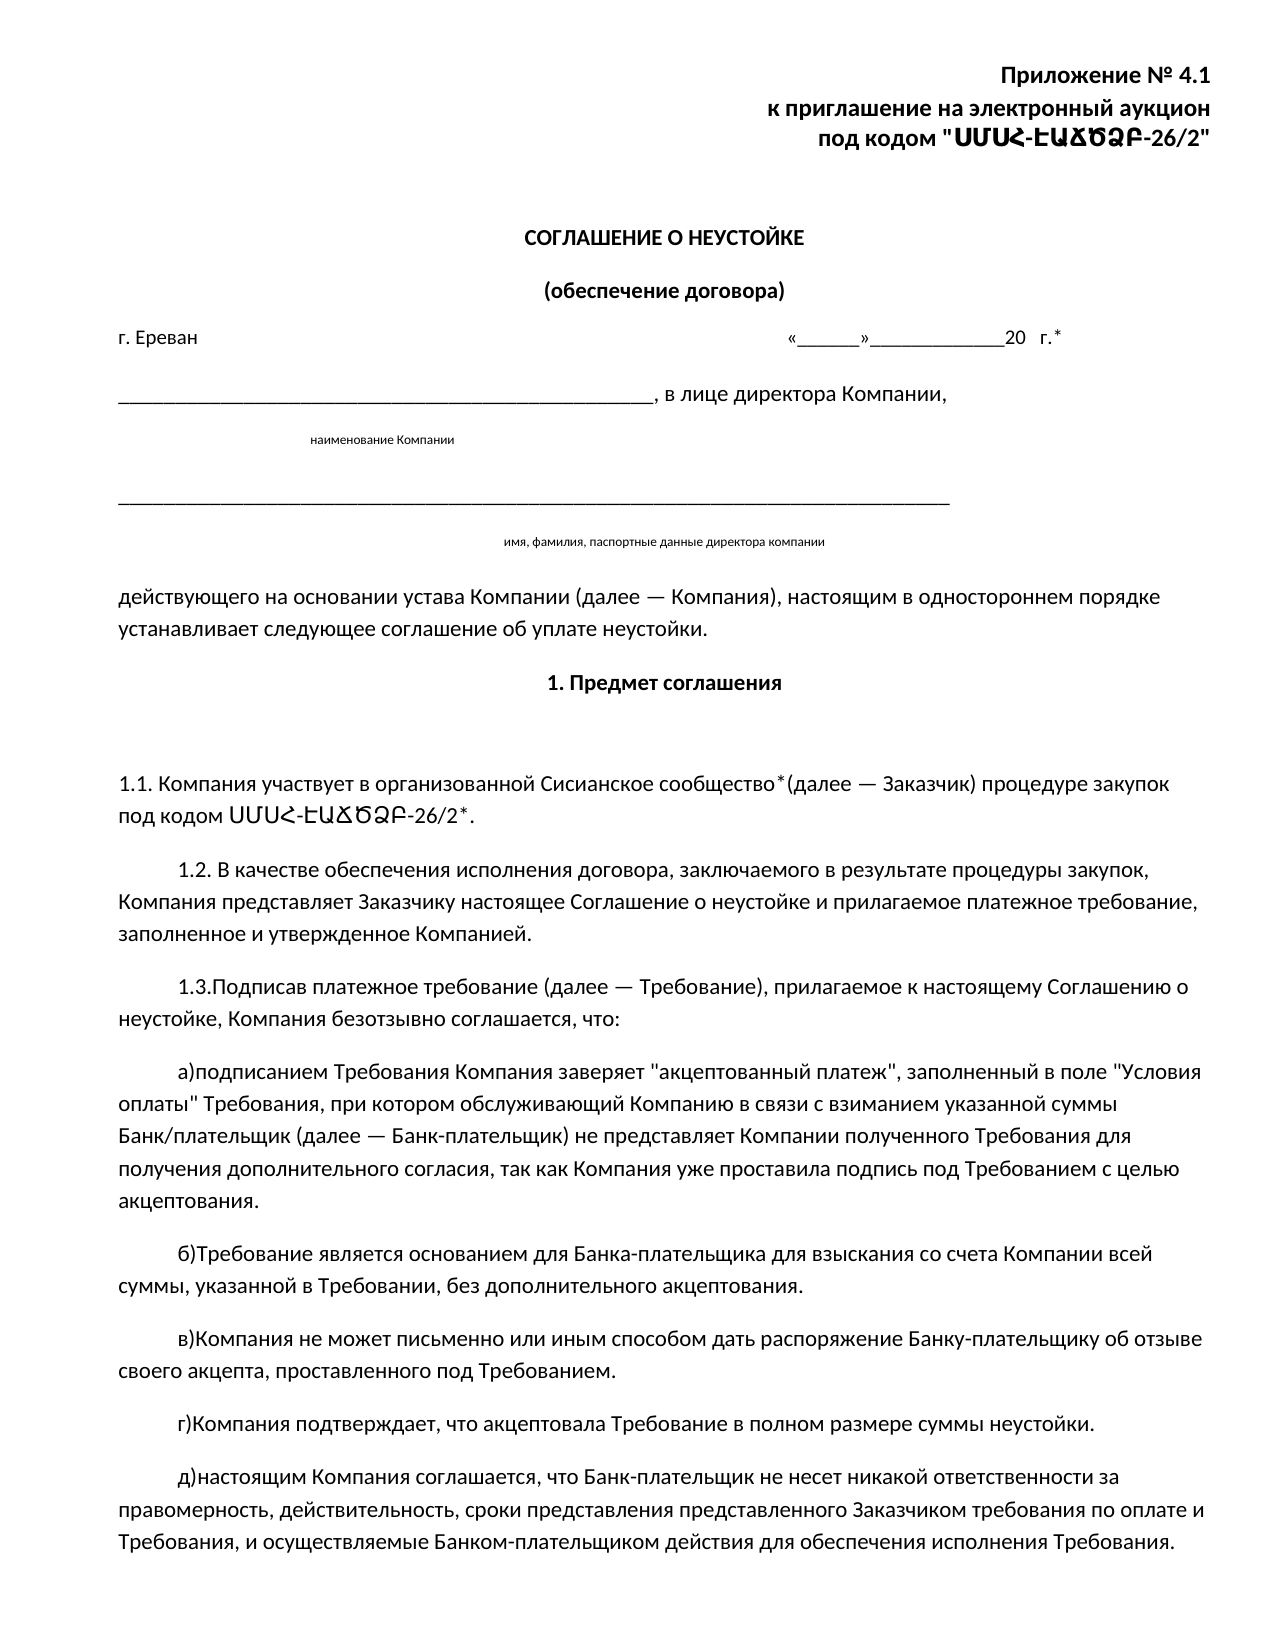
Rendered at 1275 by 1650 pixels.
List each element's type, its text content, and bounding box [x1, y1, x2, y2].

text _________________________________________________________________________ [118, 481, 1211, 508]
text а)подписанием Требования Компания заверяет "акцептованный платеж", заполненный в поле "Условия оплаты" Требования, при котором обслуживающий Компанию в связи с взиманием указанной суммы Банк/плательщик (далее — Банк-плательщик) не представляет Компании полученного Требования для получения дополнительного согласия, так как Компания уже проставила подпись под Требованием с целью акцептования. [118, 1057, 1211, 1214]
text под кодом "ՍՄՍՀ-ԷԱՃԾՁԲ-26/2" [118, 122, 1211, 153]
text 1.3.Подписав платежное требование (далее — Требование), прилагаемое к настоящему Соглашению о неустойке, Компания безотзывно соглашается, что: [118, 972, 1211, 1032]
table_header г. Ереван [107, 325, 605, 379]
text к приглашение на электронный аукцион [148, 92, 1211, 122]
text б)Требование является основанием для Банка-плательщика для взыскания со счета Компании всей суммы, указанной в Требовании, без дополнительного акцептования. [118, 1239, 1211, 1299]
text наименование Компании [310, 432, 1211, 460]
text 1.2. В качестве обеспечения исполнения договора, заключаемого в результате процедуры закупок, Компания представляет Заказчику настоящее Соглашение о неустойке и прилагаемое платежное требование, заполненное и утвержденное Компанией. [118, 855, 1211, 947]
text д)настоящим Компания соглашается, что Банк-плательщик не несет никакой ответственности за правомерность, действительность, сроки представления представленного Заказчиком требования по оплате и Требования, и осуществляемые Банком-плательщиком действия для обеспечения исполнения Требования. [118, 1462, 1211, 1555]
text СОГЛАШЕНИЕ О НЕУСТОЙКЕ [118, 223, 1211, 251]
text Приложение № 4.1 [118, 59, 1211, 89]
text _______________________________________________, в лице директора Компании, [118, 379, 1211, 407]
text г)Компания подтверждает, что акцептовала Требование в полном размере суммы неустойки. [118, 1409, 1211, 1437]
text 1.1. Компания участвует в организованной Сисианское сообщество*(далее — Заказчик) процедуре закупок под кодом ՍՄՍՀ-ԷԱՃԾՁԲ-26/2*. [118, 769, 1211, 830]
text имя, фамилия, паспортные данные директора компании [118, 533, 1211, 562]
text действующего на основании устава Компании (далее — Компания), настоящим в одностороннем порядке устанавливает следующее соглашение об уплате неустойки. [118, 582, 1211, 643]
text в)Компания не может письменно или иным способом дать распоряжение Банку-плательщику об отзыве своего акцепта, проставленного под Требованием. [118, 1324, 1211, 1384]
table_header «______»_____________20 г.* [605, 325, 1074, 379]
text 1. Предмет соглашения [118, 668, 1211, 696]
text (обеспечение договора) [118, 276, 1211, 304]
